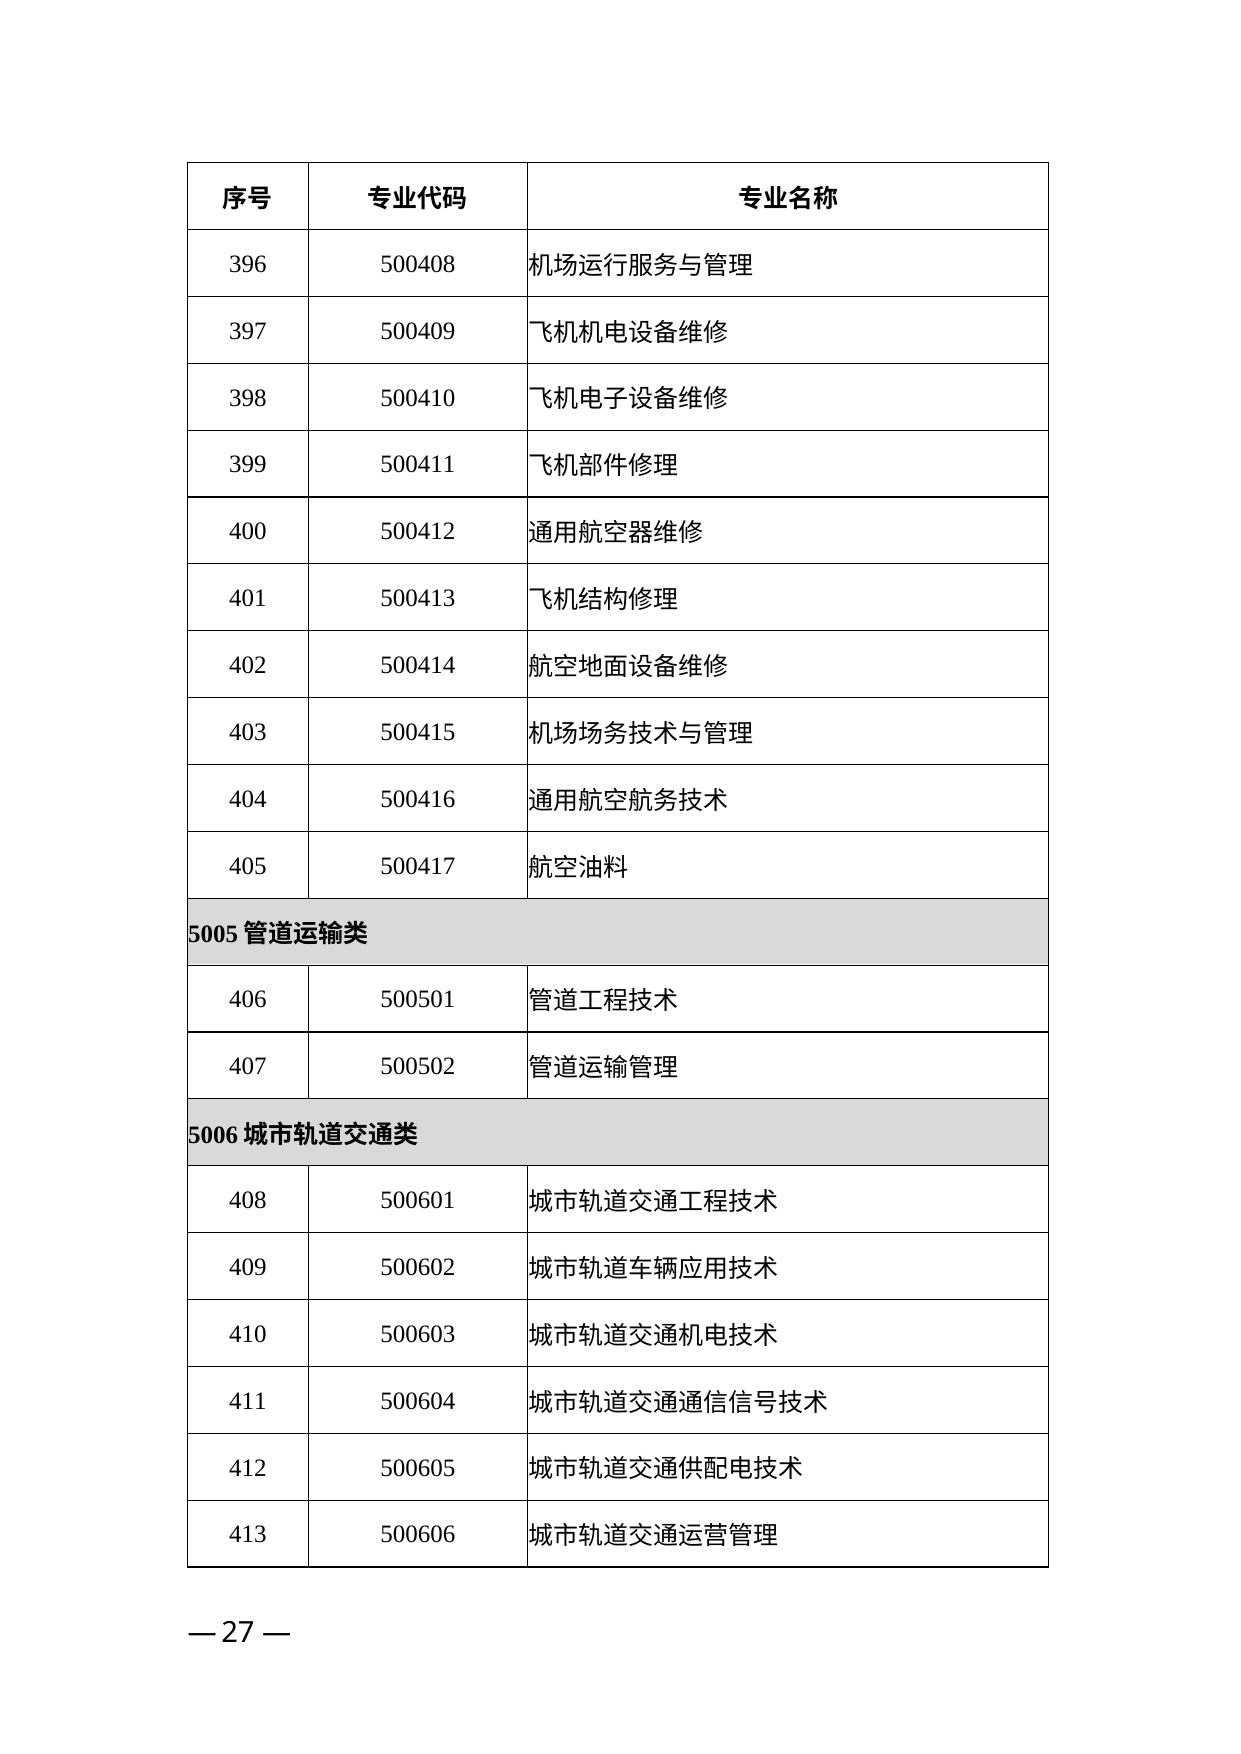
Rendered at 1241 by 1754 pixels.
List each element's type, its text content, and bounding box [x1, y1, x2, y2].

table_cell 407 [188, 1033, 308, 1098]
table_cell 408 [188, 1166, 308, 1232]
table_cell 396 [188, 230, 308, 296]
table_cell 500601 [309, 1166, 527, 1232]
table_cell 500602 [309, 1233, 527, 1299]
table_cell 管道工程技术 [528, 966, 1048, 1031]
table_cell 500604 [309, 1367, 527, 1433]
table_cell 飞机电子设备维修 [528, 364, 1048, 429]
table_cell 500411 [309, 431, 527, 496]
table_cell 500408 [309, 230, 527, 296]
table_cell 403 [188, 698, 308, 764]
table_cell 500416 [309, 765, 527, 831]
table_cell 5006城市轨道交通类 [188, 1099, 1048, 1165]
table_cell 500415 [309, 698, 527, 764]
table_cell 城市轨道交通供配电技术 [528, 1434, 1048, 1499]
table_cell 管道运输管理 [528, 1033, 1048, 1098]
table_cell 500409 [309, 297, 527, 363]
table_cell 397 [188, 297, 308, 363]
table_cell 409 [188, 1233, 308, 1299]
table_cell 500501 [309, 966, 527, 1031]
table_cell 飞机结构修理 [528, 564, 1048, 630]
table_cell 通用航空航务技术 [528, 765, 1048, 831]
table_cell 机场场务技术与管理 [528, 698, 1048, 764]
table_cell 500603 [309, 1300, 527, 1366]
table_cell 500410 [309, 364, 527, 429]
table_cell 500414 [309, 631, 527, 697]
table_cell 404 [188, 765, 308, 831]
table_cell 406 [188, 966, 308, 1031]
table_cell 城市轨道交通机电技术 [528, 1300, 1048, 1366]
table_cell 城市轨道车辆应用技术 [528, 1233, 1048, 1299]
table_cell 城市轨道交通通信信号技术 [528, 1367, 1048, 1433]
table_cell 401 [188, 564, 308, 630]
table_cell 500417 [309, 832, 527, 898]
table_cell 城市轨道交通工程技术 [528, 1166, 1048, 1232]
table_cell 500502 [309, 1033, 527, 1098]
table_header 专业代码 [309, 163, 527, 229]
table_cell 城市轨道交通运营管理 [528, 1501, 1048, 1566]
table_cell 402 [188, 631, 308, 697]
table_cell 398 [188, 364, 308, 429]
table_cell 400 [188, 498, 308, 563]
table_cell 航空油料 [528, 832, 1048, 898]
table_cell 412 [188, 1434, 308, 1499]
table_cell 399 [188, 431, 308, 496]
table_cell 500605 [309, 1434, 527, 1499]
table_cell 航空地面设备维修 [528, 631, 1048, 697]
table_cell 500413 [309, 564, 527, 630]
table_cell 411 [188, 1367, 308, 1433]
table_cell 机场运行服务与管理 [528, 230, 1048, 296]
table_cell 500412 [309, 498, 527, 563]
table_header 序号 [188, 163, 308, 229]
table_cell 413 [188, 1501, 308, 1566]
table_cell 飞机部件修理 [528, 431, 1048, 496]
table_cell 飞机机电设备维修 [528, 297, 1048, 363]
table_header 专业名称 [528, 163, 1048, 229]
table_cell 5005管道运输类 [188, 899, 1048, 964]
table_cell 410 [188, 1300, 308, 1366]
table_cell 405 [188, 832, 308, 898]
table_cell 通用航空器维修 [528, 498, 1048, 563]
table_cell 500606 [309, 1501, 527, 1566]
